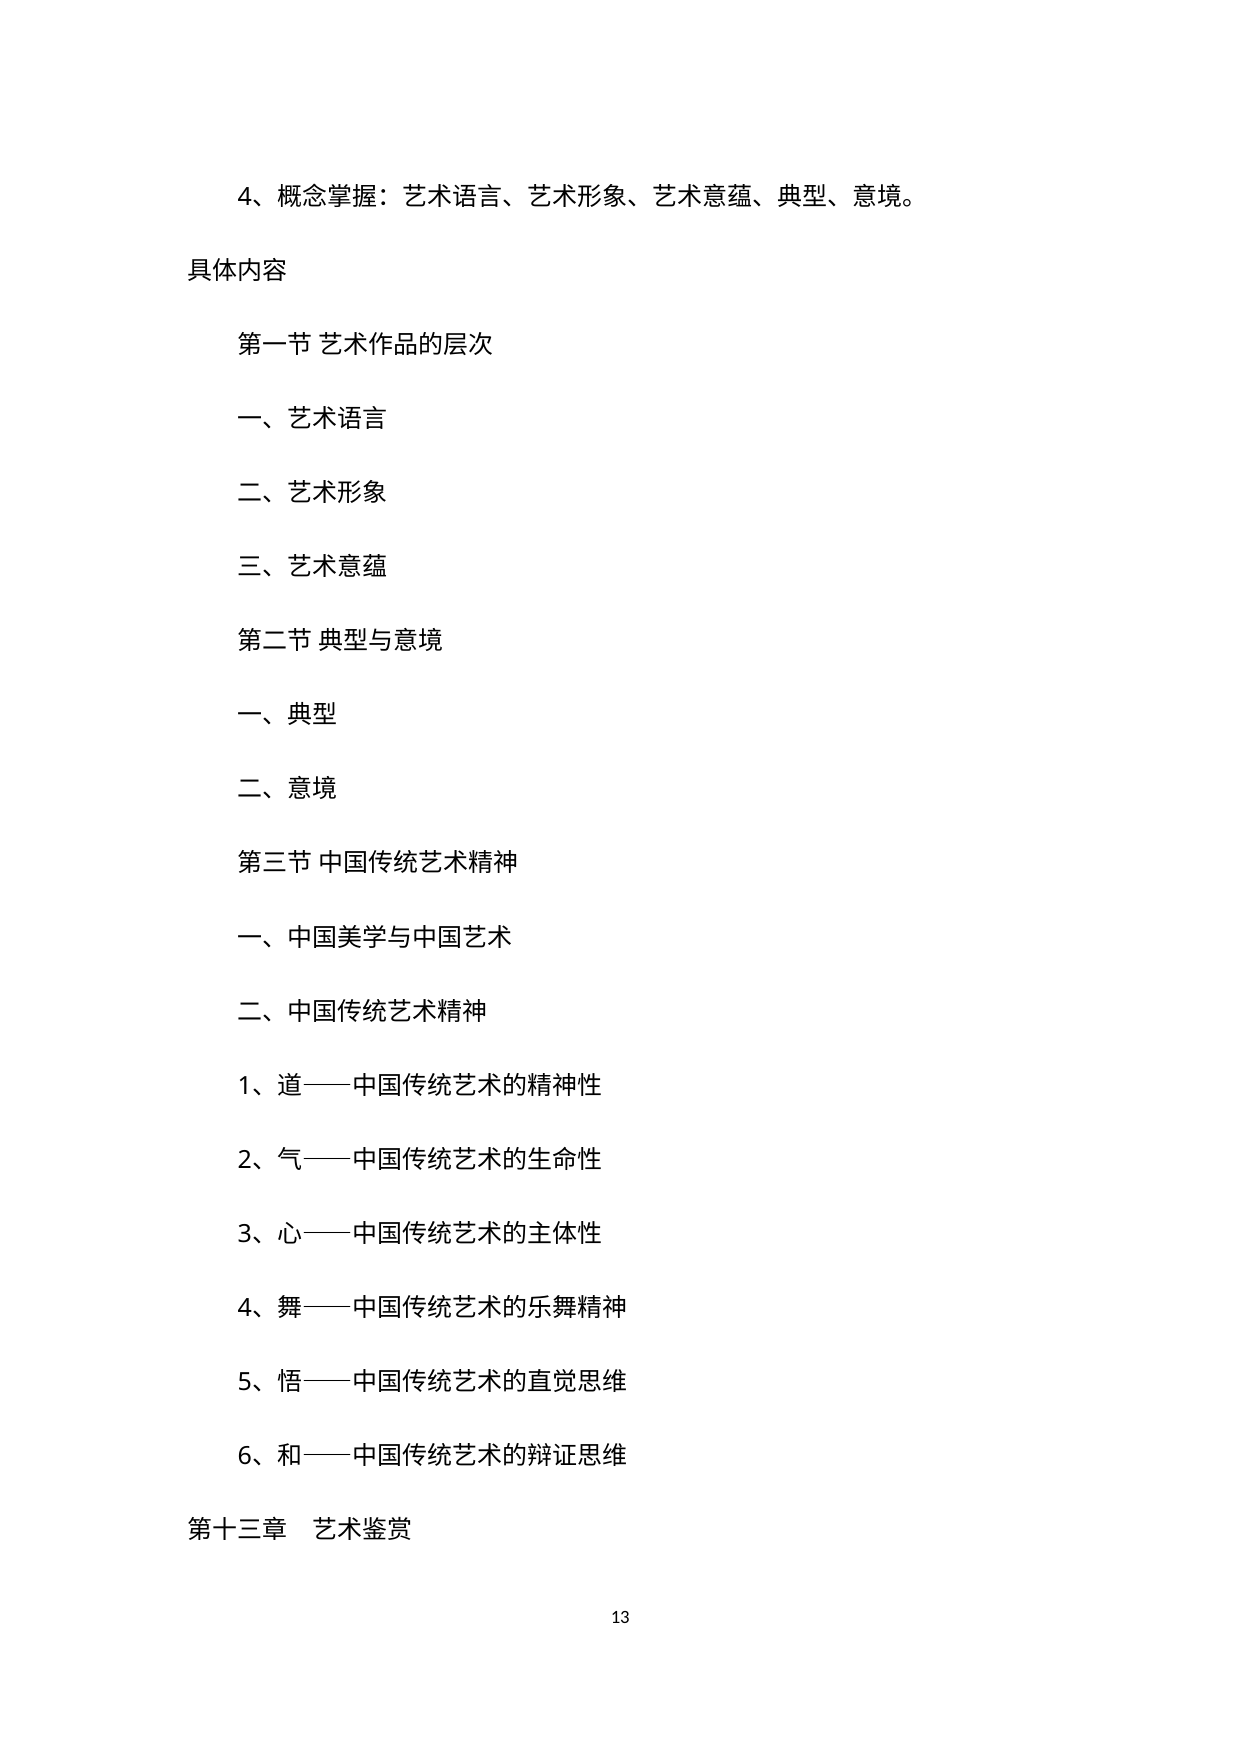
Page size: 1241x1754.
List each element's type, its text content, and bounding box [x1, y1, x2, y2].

text 第二节 典型与意境 [187, 606, 1053, 671]
text 6、和——中国传统艺术的辩证思维 [187, 1421, 1053, 1486]
text 三、艺术意蕴 [187, 532, 1053, 597]
text 第一节 艺术作品的层次 [187, 310, 1053, 375]
text 一、中国美学与中国艺术 [187, 903, 1053, 968]
text 一、艺术语言 [187, 384, 1053, 449]
text 第三节 中国传统艺术精神 [187, 828, 1053, 893]
text 3、心——中国传统艺术的主体性 [187, 1199, 1053, 1264]
text 二、中国传统艺术精神 [187, 977, 1053, 1042]
text 具体内容 [187, 236, 1053, 301]
text 一、典型 [187, 680, 1053, 745]
text 第十三章 艺术鉴赏 [187, 1495, 1053, 1560]
text 二、艺术形象 [187, 458, 1053, 523]
text 4、舞——中国传统艺术的乐舞精神 [187, 1273, 1053, 1338]
text 二、意境 [187, 754, 1053, 819]
text 2、气——中国传统艺术的生命性 [187, 1125, 1053, 1190]
text 5、悟——中国传统艺术的直觉思维 [187, 1347, 1053, 1412]
text 4、概念掌握：艺术语言、艺术形象、艺术意蕴、典型、意境。 [187, 162, 1053, 227]
text 1、道——中国传统艺术的精神性 [187, 1051, 1053, 1116]
